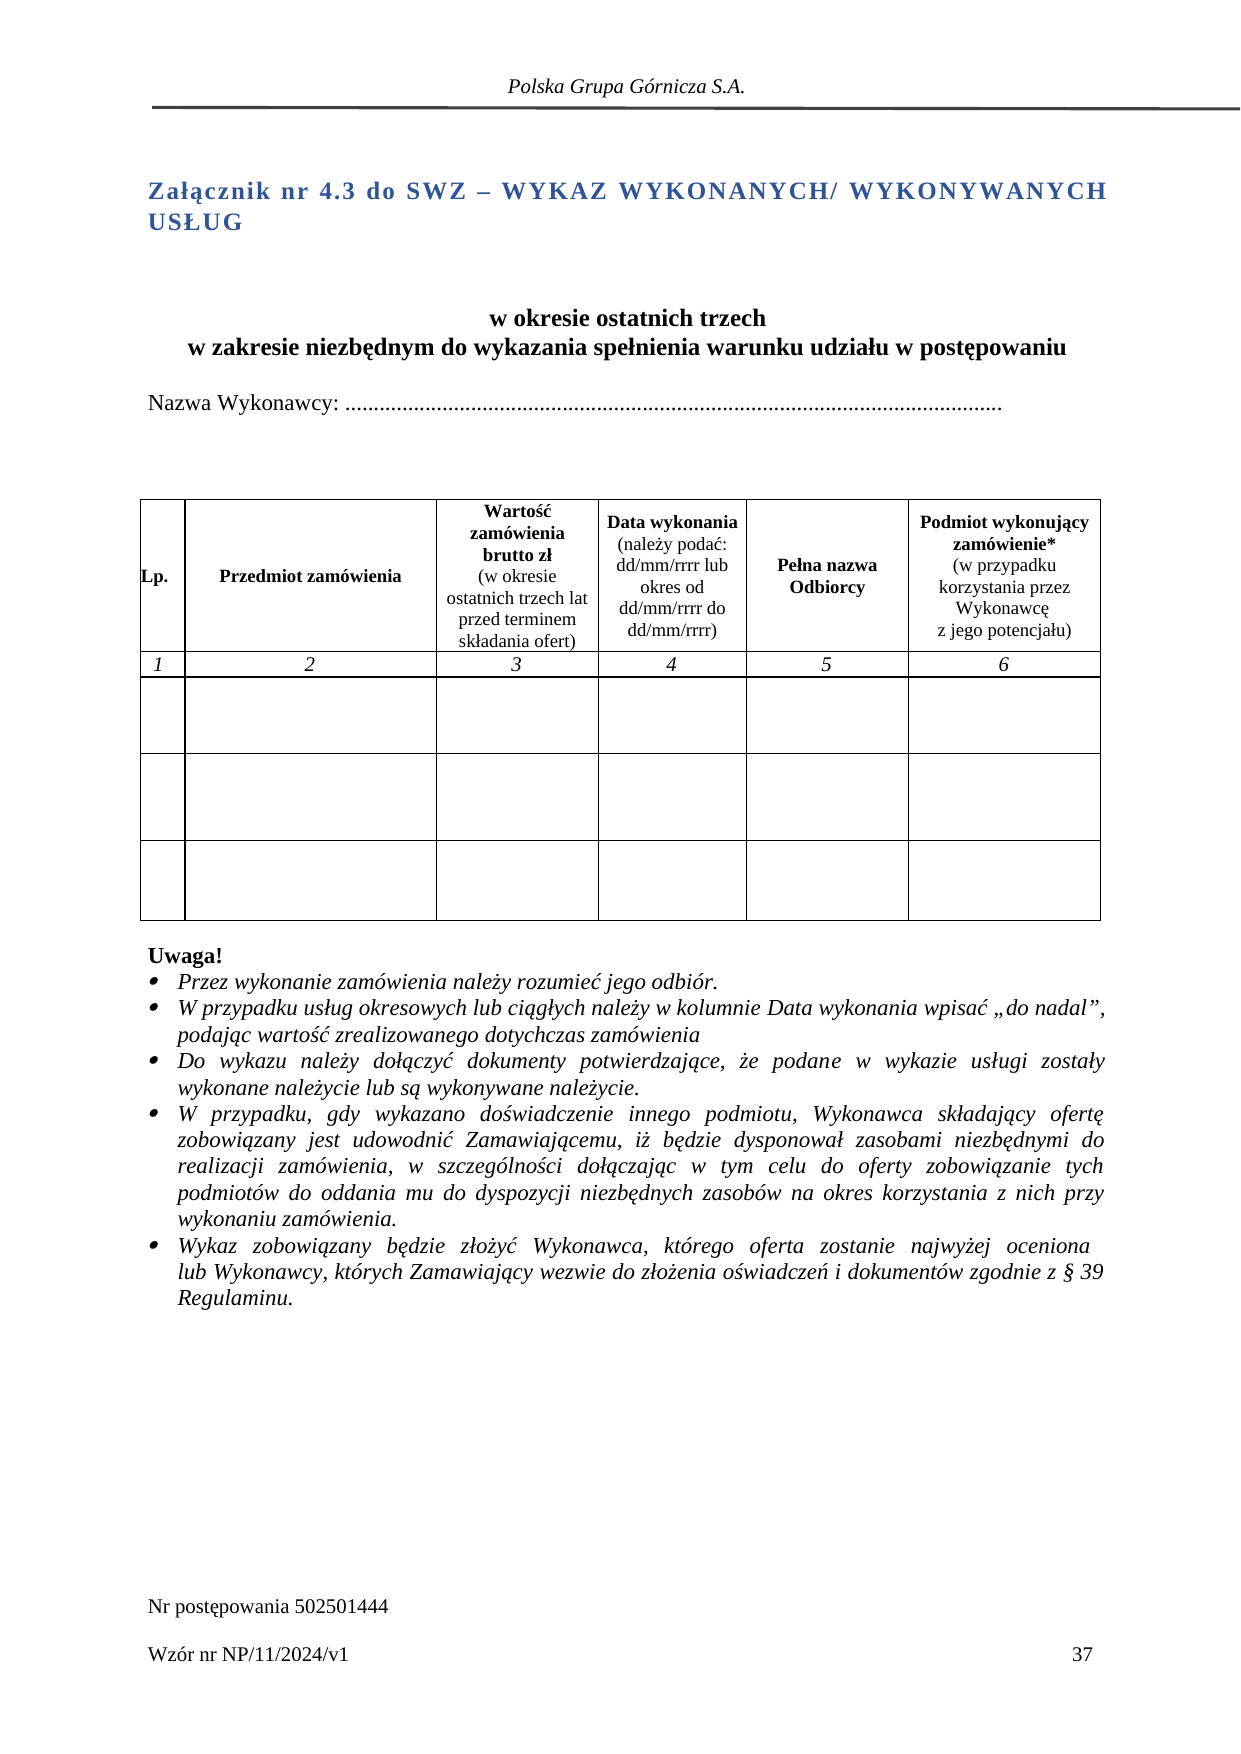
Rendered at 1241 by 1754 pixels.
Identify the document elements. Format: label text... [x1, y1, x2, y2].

table_cell [909, 678, 1100, 753]
table_cell [909, 754, 1100, 840]
list Wykaz zobowiązany będzie złożyć Wykonawca, którego oferta zostanie najwyżej oceniona lub Wykonawcy, których Zamawiający wezwie do złożenia oświadczeń i dokumentów zgodnie z § 39 Regulaminu. [148, 1232, 1107, 1311]
list W przypadku usług okresowych lub ciągłych należy w kolumnie Data wykonania wpisać „do nadal”, podając wartość zrealizowanego dotychczas zamówienia [148, 994, 1107, 1047]
text Nazwa Wykonawcy: ................................................................................................................... [148, 389, 1107, 415]
table_header Lp. [141, 500, 184, 651]
table_cell 1 [141, 652, 184, 676]
table_cell [909, 841, 1100, 920]
table_cell [599, 841, 746, 920]
text Uwaga! [148, 942, 1107, 968]
table_cell [186, 841, 436, 920]
table_cell 6 [909, 652, 1100, 676]
table_cell [437, 754, 598, 840]
table_cell [437, 841, 598, 920]
text Załącznik nr 4.3 do SWZ – WYKAZ WYKONANYCH/ WYKONYWANYCH USŁUG [148, 176, 1107, 236]
table_cell [186, 678, 436, 753]
table_cell 5 [747, 652, 908, 676]
text w okresie ostatnich trzech [148, 303, 1107, 332]
table_header Data wykonania (należy podać: dd/mm/rrrr lub okres od dd/mm/rrrr do dd/mm/rrrr) [599, 500, 746, 651]
table_cell 2 [186, 652, 436, 676]
table_cell [747, 678, 908, 753]
table_cell [747, 841, 908, 920]
table_cell [747, 754, 908, 840]
table_cell [141, 678, 184, 753]
table_cell [437, 678, 598, 753]
table_cell [599, 678, 746, 753]
list W przypadku, gdy wykazano doświadczenie innego podmiotu, Wykonawca składający ofertę zobowiązany jest udowodnić Zamawiającemu, iż będzie dysponował zasobami niezbędnymi do realizacji zamówienia, w szczególności dołączając w tym celu do oferty zobowiązanie tych podmiotów do oddania mu do dyspozycji niezbędnych zasobów na okres korzystania z nich przy wykonaniu zamówienia. [148, 1100, 1107, 1232]
table_cell [141, 754, 184, 840]
table_header Wartość zamówienia brutto zł (w okresie ostatnich trzech lat przed terminem składania ofert) [437, 500, 598, 651]
table_header Pełna nazwa Odbiorcy [747, 500, 908, 651]
table_cell [141, 841, 184, 920]
table_cell [186, 754, 436, 840]
text w zakresie niezbędnym do wykazania spełnienia warunku udziału w postępowaniu [148, 332, 1107, 360]
table_cell 4 [599, 652, 746, 676]
table_header Podmiot wykonujący zamówienie* (w przypadku korzystania przez Wykonawcę z jego potencjału) [909, 500, 1100, 651]
table_cell [599, 754, 746, 840]
list Do wykazu należy dołączyć dokumenty potwierdzające, że podane w wykazie usługi zostały wykonane należycie lub są wykonywane należycie. [148, 1047, 1107, 1100]
table_header Przedmiot zamówienia [186, 500, 436, 651]
list Przez wykonanie zamówienia należy rozumieć jego odbiór. [148, 968, 1107, 994]
table_cell 3 [437, 652, 598, 676]
